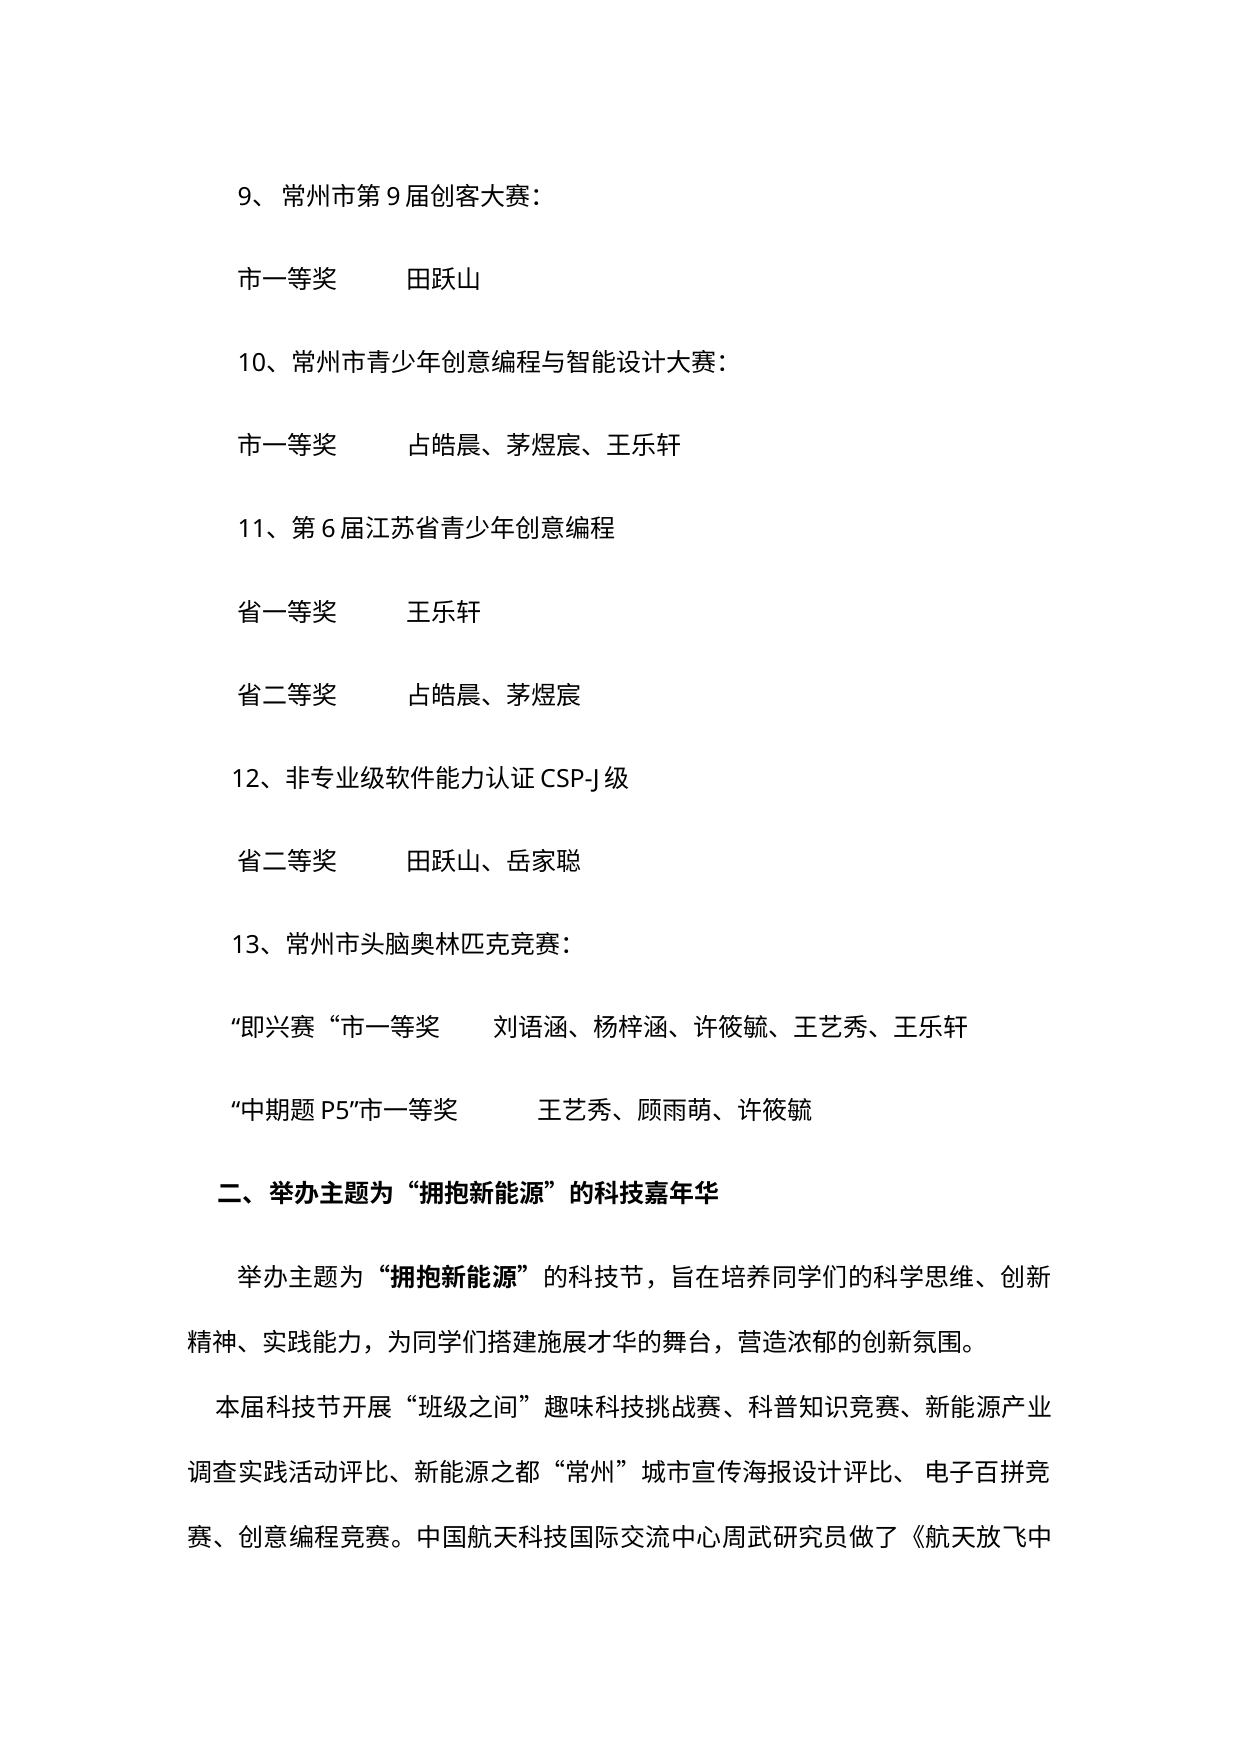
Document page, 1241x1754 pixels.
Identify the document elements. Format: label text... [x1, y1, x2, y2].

list 常州市第9届创客大赛： [237, 162, 1053, 227]
list 市一等奖 田跃山 [237, 245, 1053, 310]
list 10、常州市青少年创意编程与智能设计大赛： [237, 328, 1053, 393]
list “中期题P5”市一等奖 王艺秀、顾雨萌、许筱毓 [187, 1076, 1053, 1141]
list 市一等奖 占皓晨、茅煜宸、王乐轩 [237, 411, 1053, 476]
list 12、非专业级软件能力认证CSP-J级 [187, 744, 1053, 809]
text 举办主题为“拥抱新能源”的科技节，旨在培养同学们的科学思维、创新精神、实践能力，为同学们搭建施展才华的舞台，营造浓郁的创新氛围。 [187, 1243, 1053, 1373]
list 省二等奖 田跃山、岳家聪 [237, 827, 1053, 892]
list “即兴赛“市一等奖 刘语涵、杨梓涵、许筱毓、王艺秀、王乐轩 [187, 993, 1053, 1058]
list 举办主题为“拥抱新能源”的科技嘉年华 [217, 1159, 1053, 1224]
list 11、第6届江苏省青少年创意编程 [237, 494, 1053, 559]
list 省二等奖 占皓晨、茅煜宸 [237, 661, 1053, 726]
list 13、常州市头脑奥林匹克竞赛： [187, 910, 1053, 975]
list 省一等奖 王乐轩 [237, 578, 1053, 643]
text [187, 1373, 1053, 1568]
